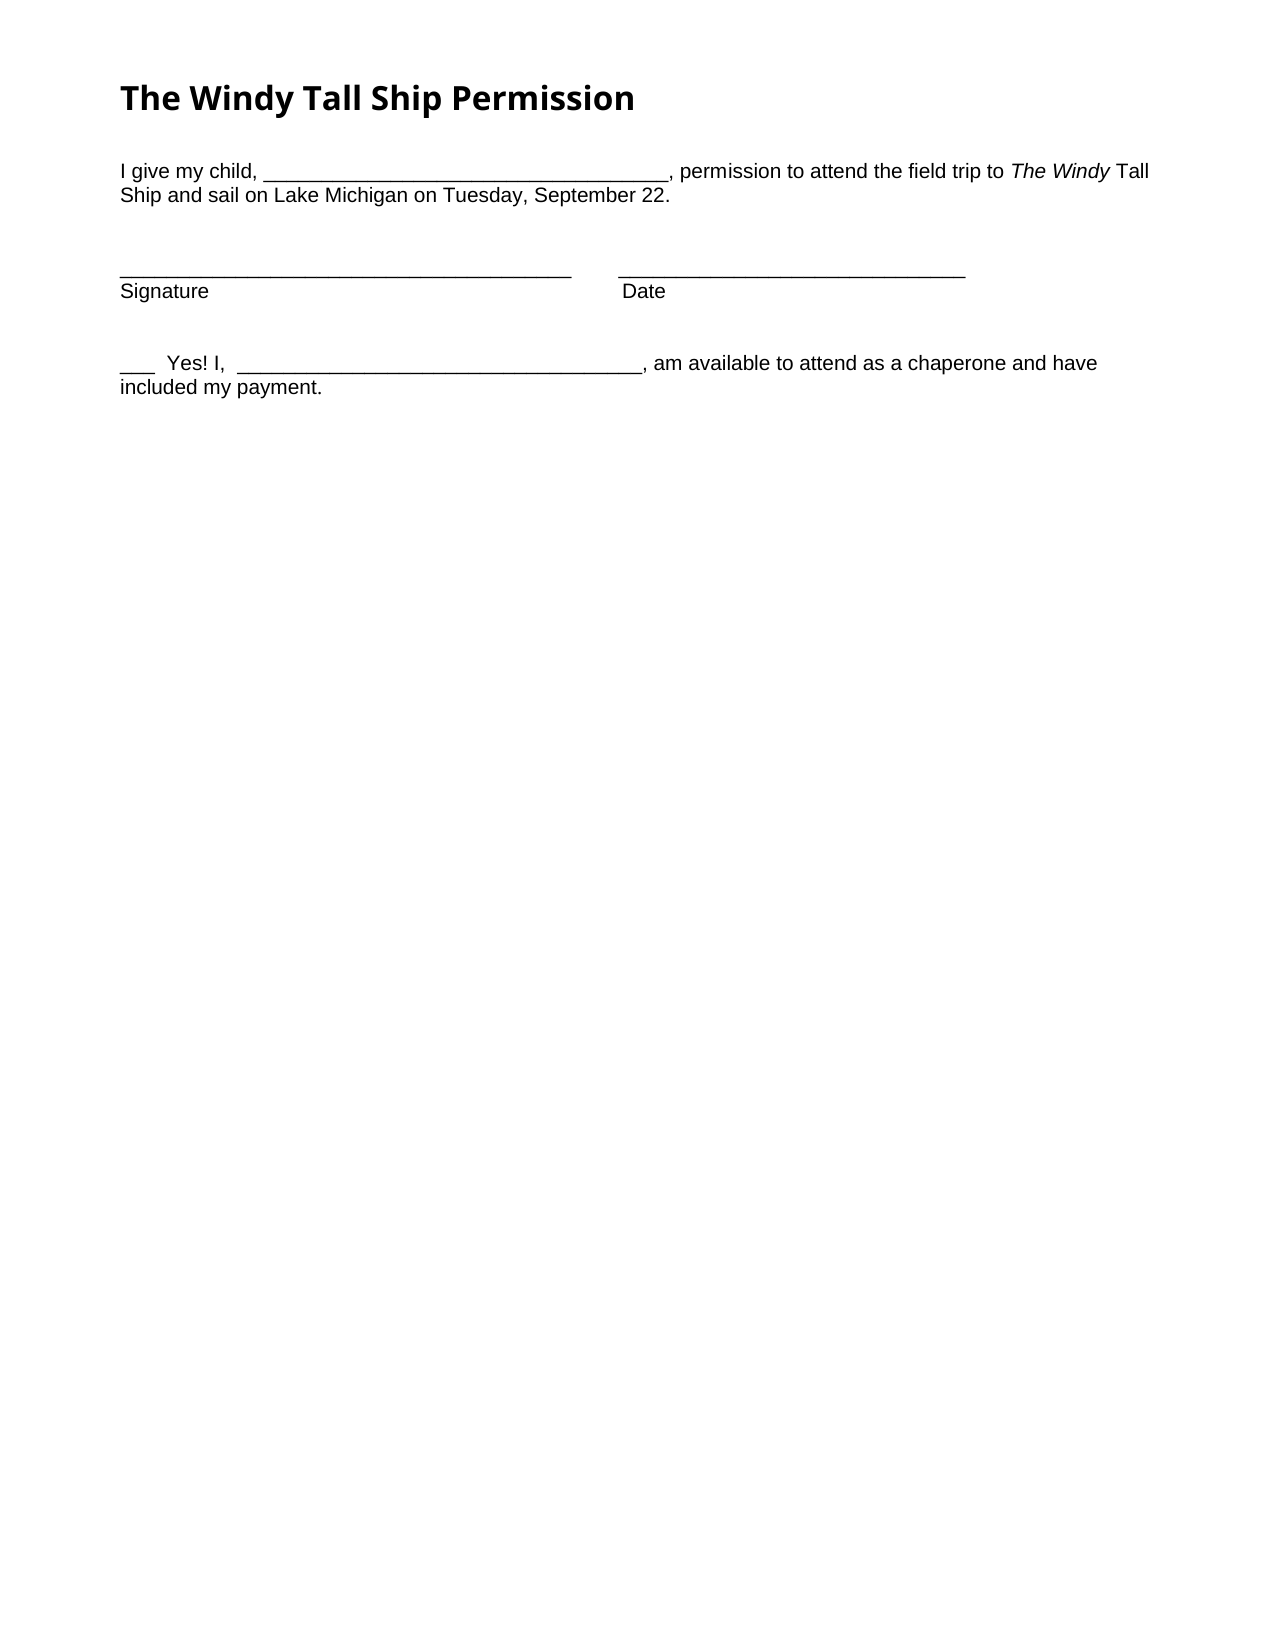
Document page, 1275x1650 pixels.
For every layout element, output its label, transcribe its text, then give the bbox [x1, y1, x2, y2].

text included my payment. [120, 375, 1155, 399]
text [120, 75, 1155, 375]
